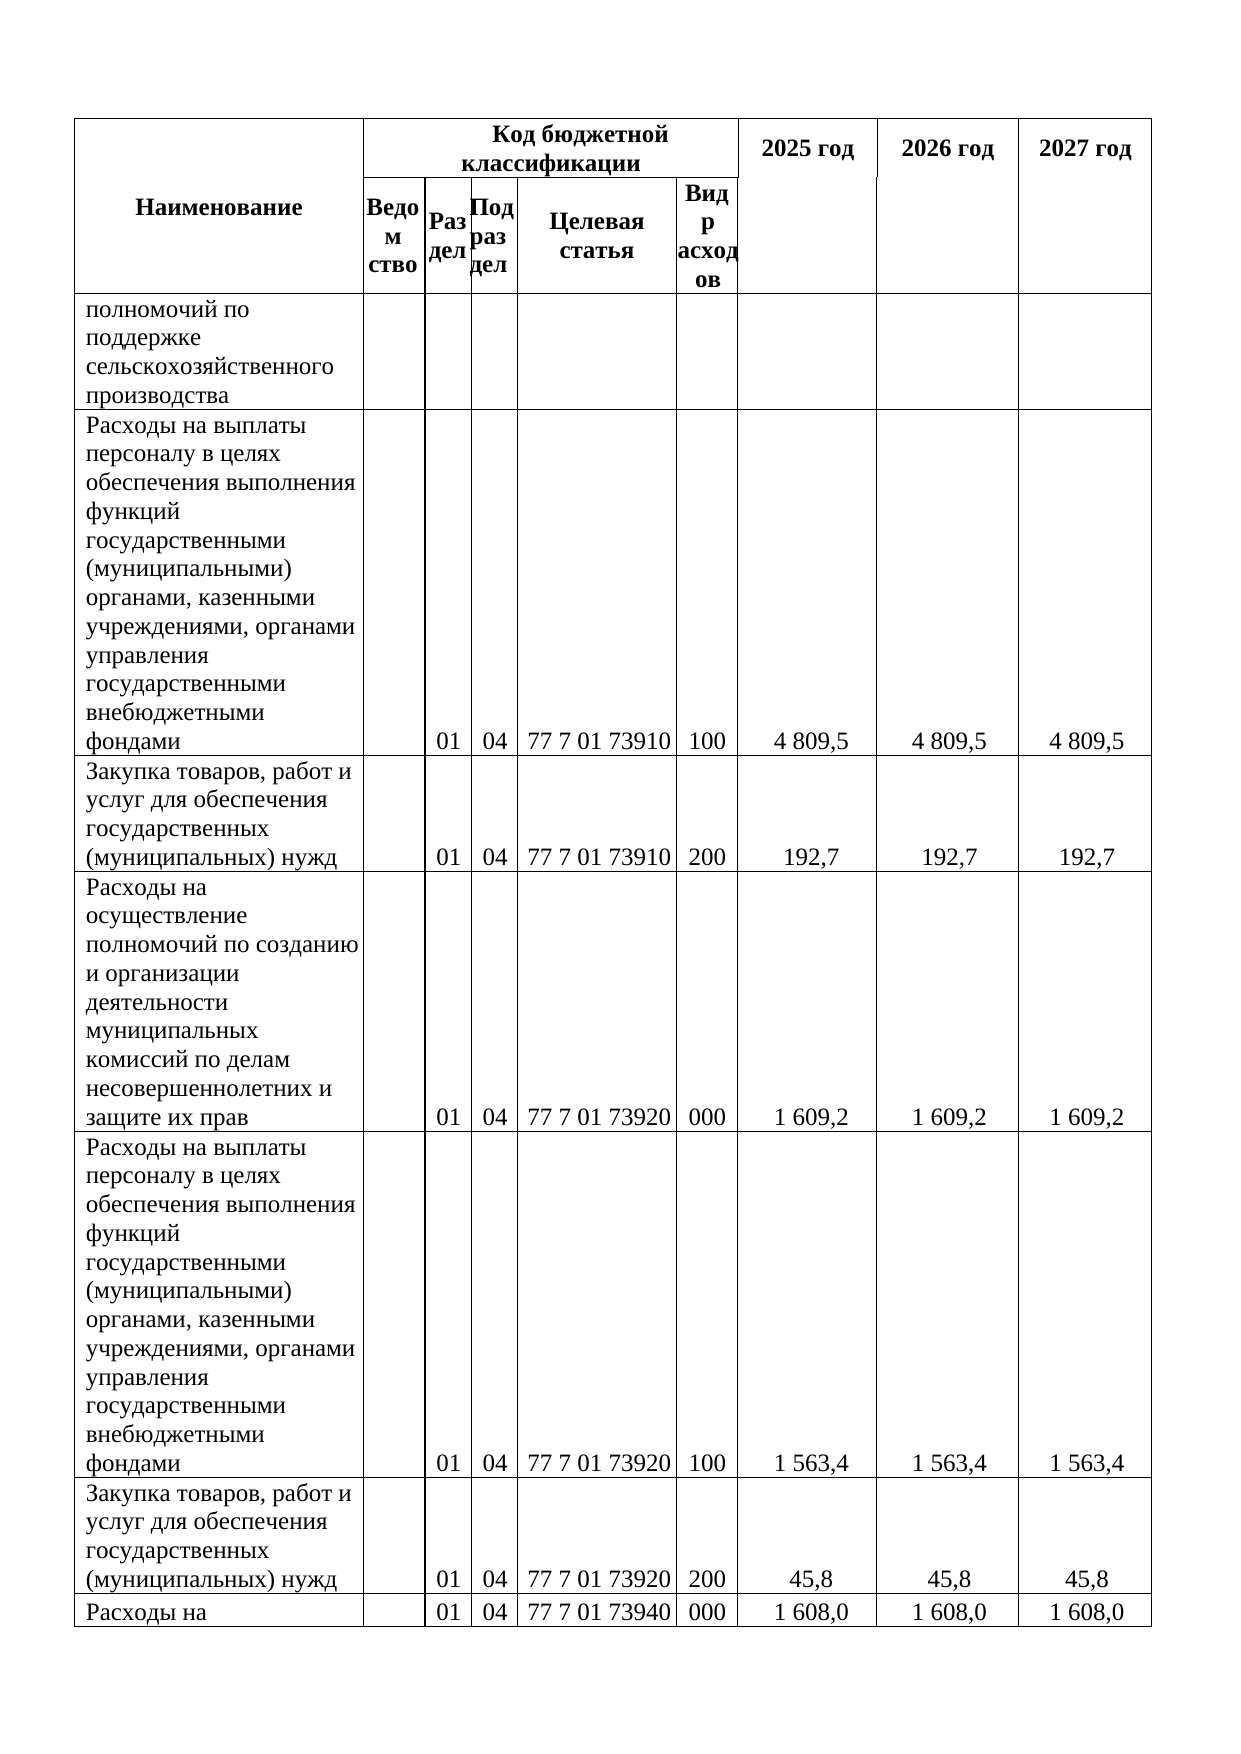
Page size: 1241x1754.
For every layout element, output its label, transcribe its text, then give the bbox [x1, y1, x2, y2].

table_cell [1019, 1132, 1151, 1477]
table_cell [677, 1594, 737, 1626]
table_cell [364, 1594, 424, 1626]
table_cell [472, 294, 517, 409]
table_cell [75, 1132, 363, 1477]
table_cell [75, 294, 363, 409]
table_cell [877, 177, 1018, 293]
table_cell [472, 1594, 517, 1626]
table_cell [738, 177, 876, 293]
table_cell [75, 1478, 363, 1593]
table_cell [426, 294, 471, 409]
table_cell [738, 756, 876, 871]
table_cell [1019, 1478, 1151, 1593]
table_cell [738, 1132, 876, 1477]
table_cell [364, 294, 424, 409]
table_header Наименование [75, 119, 363, 293]
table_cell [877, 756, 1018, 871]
table_header Код бюджетной классификации [364, 119, 738, 177]
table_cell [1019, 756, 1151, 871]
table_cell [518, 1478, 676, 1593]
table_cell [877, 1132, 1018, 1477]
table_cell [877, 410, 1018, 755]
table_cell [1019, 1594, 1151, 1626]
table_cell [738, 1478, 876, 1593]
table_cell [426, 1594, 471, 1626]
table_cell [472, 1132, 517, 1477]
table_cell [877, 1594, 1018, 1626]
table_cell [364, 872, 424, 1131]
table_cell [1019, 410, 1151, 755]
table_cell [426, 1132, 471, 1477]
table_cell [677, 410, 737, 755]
table_cell [1019, 177, 1151, 293]
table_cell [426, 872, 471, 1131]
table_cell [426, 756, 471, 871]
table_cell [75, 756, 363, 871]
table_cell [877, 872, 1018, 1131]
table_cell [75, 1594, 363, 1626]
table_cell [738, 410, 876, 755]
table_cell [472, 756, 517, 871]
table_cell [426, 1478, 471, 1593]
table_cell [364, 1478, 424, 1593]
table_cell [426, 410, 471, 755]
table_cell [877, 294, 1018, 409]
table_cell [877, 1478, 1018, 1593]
table_header 2026 год [878, 119, 1018, 177]
table_cell Под раз дел [472, 178, 517, 293]
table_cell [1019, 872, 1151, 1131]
table_header 2025 год [739, 119, 877, 177]
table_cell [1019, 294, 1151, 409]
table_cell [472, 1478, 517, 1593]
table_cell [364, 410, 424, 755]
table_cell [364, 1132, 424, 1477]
table_cell Ведом ство [364, 178, 424, 293]
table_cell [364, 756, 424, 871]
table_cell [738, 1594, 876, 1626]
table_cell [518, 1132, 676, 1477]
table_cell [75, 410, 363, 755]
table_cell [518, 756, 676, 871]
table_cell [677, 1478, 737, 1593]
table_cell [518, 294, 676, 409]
table_cell Раз дел [426, 178, 471, 293]
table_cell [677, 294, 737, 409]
table_header 2027 год [1019, 119, 1151, 177]
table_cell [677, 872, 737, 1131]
table_cell Вид расходов [677, 178, 737, 293]
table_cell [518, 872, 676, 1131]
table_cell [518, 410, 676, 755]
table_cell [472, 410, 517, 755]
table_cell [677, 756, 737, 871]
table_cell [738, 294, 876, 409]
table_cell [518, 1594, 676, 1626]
table_cell Целевая статья [518, 178, 676, 293]
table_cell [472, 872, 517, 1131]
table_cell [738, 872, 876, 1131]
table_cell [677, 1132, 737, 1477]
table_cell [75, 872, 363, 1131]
